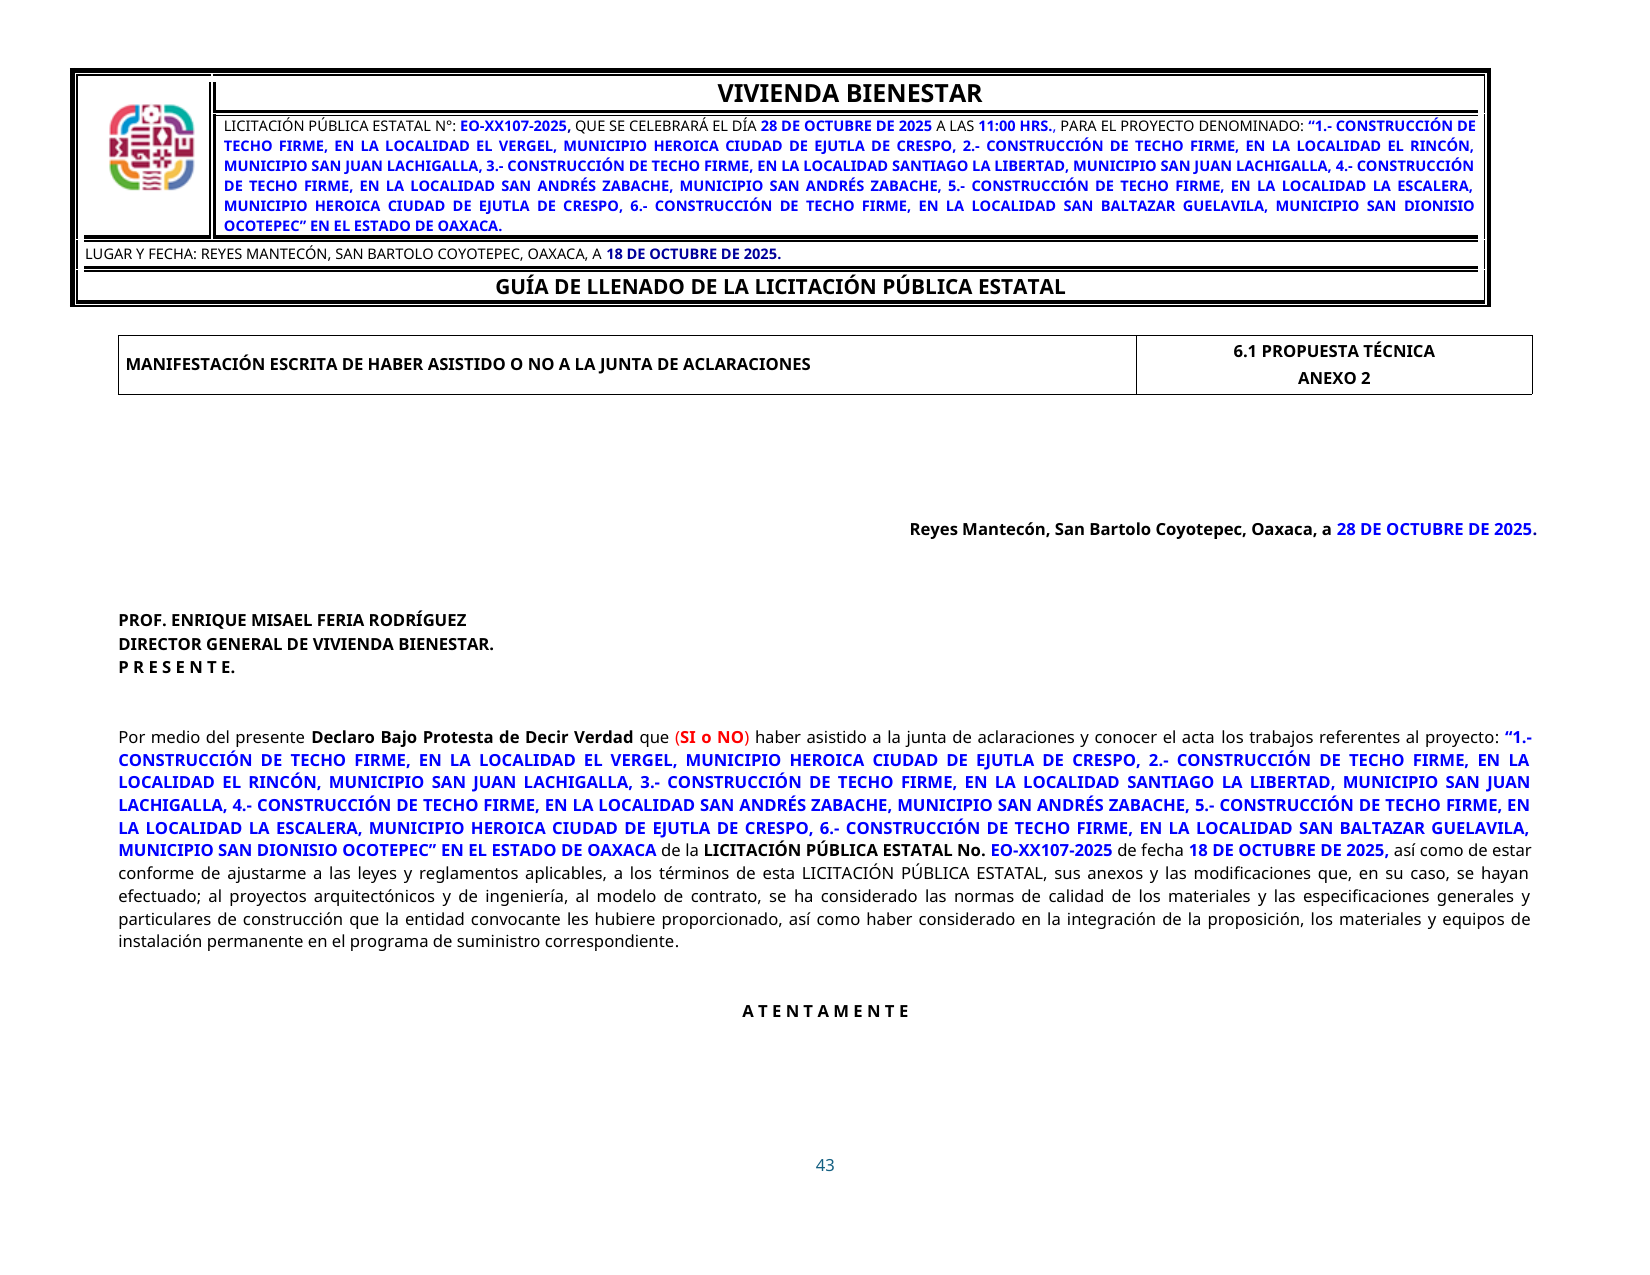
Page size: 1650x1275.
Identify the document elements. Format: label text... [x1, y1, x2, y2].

table_header 6.1 PROPUESTA TÉCNICA ANEXO 2 [1137, 336, 1532, 394]
text Reyes Mantecón, San Bartolo Coyotepec, Oaxaca, a 28 DE OCTUBRE DE 2025. [118, 518, 1537, 541]
text P R E S E N T E. [118, 655, 1532, 678]
text DIRECTOR GENERAL DE VIVIENDA BIENESTAR. [118, 632, 1532, 655]
picture [98, 97, 205, 196]
text Por medio del presente Declaro Bajo Protesta de Decir Verdad que (SI o NO) haber asistido a la junta de aclaraciones y conocer el acta los trabajos referentes al proyecto: “1.- CONSTRUCCIÓN DE TECHO FIRME, EN LA LOCALIDAD EL VERGEL, MUNICIPIO HEROICA CIUDAD DE EJUTLA DE CRESPO, 2.- CONSTRUCCIÓN DE TECHO FIRME, EN LA LOCALIDAD EL RINCÓN, MUNICIPIO SAN JUAN LACHIGALLA, 3.- CONSTRUCCIÓN DE TECHO FIRME, EN LA LOCALIDAD SANTIAGO LA LIBERTAD, MUNICIPIO SAN JUAN LACHIGALLA, 4.- CONSTRUCCIÓN DE TECHO FIRME, EN LA LOCALIDAD SAN ANDRÉS ZABACHE, MUNICIPIO SAN ANDRÉS ZABACHE, 5.- CONSTRUCCIÓN DE TECHO FIRME, EN LA LOCALIDAD LA ESCALERA, MUNICIPIO HEROICA CIUDAD DE EJUTLA DE CRESPO, 6.- CONSTRUCCIÓN DE TECHO FIRME, EN LA LOCALIDAD SAN BALTAZAR GUELAVILA, MUNICIPIO SAN DIONISIO OCOTEPEC” EN EL ESTADO DE OAXACA de la LICITACIÓN PÚBLICA ESTATAL No. EO-XX107-2025 de fecha 18 DE OCTUBRE DE 2025, así como de estar conforme de ajustarme a las leyes y reglamentos aplicables, a los términos de esta LICITACIÓN PÚBLICA ESTATAL, sus anexos y las modificaciones que, en su caso, se hayan efectuado; al proyectos arquitectónicos y de ingeniería, al modelo de contrato, se ha considerado las normas de calidad de los materiales y las especificaciones generales y particulares de construcción que la entidad convocante les hubiere proporcionado, así como haber considerado en la integración de la proposición, los materiales y equipos de instalación permanente en el programa de suministro correspondiente. [118, 725, 1532, 952]
text PROF. ENRIQUE MISAEL FERIA RODRÍGUEZ [118, 609, 1532, 631]
table_header MANIFESTACIÓN ESCRITA DE HABER ASISTIDO O NO A LA JUNTA DE ACLARACIONES [119, 336, 1136, 394]
text A T E N T A M E N T E [118, 1000, 1532, 1022]
